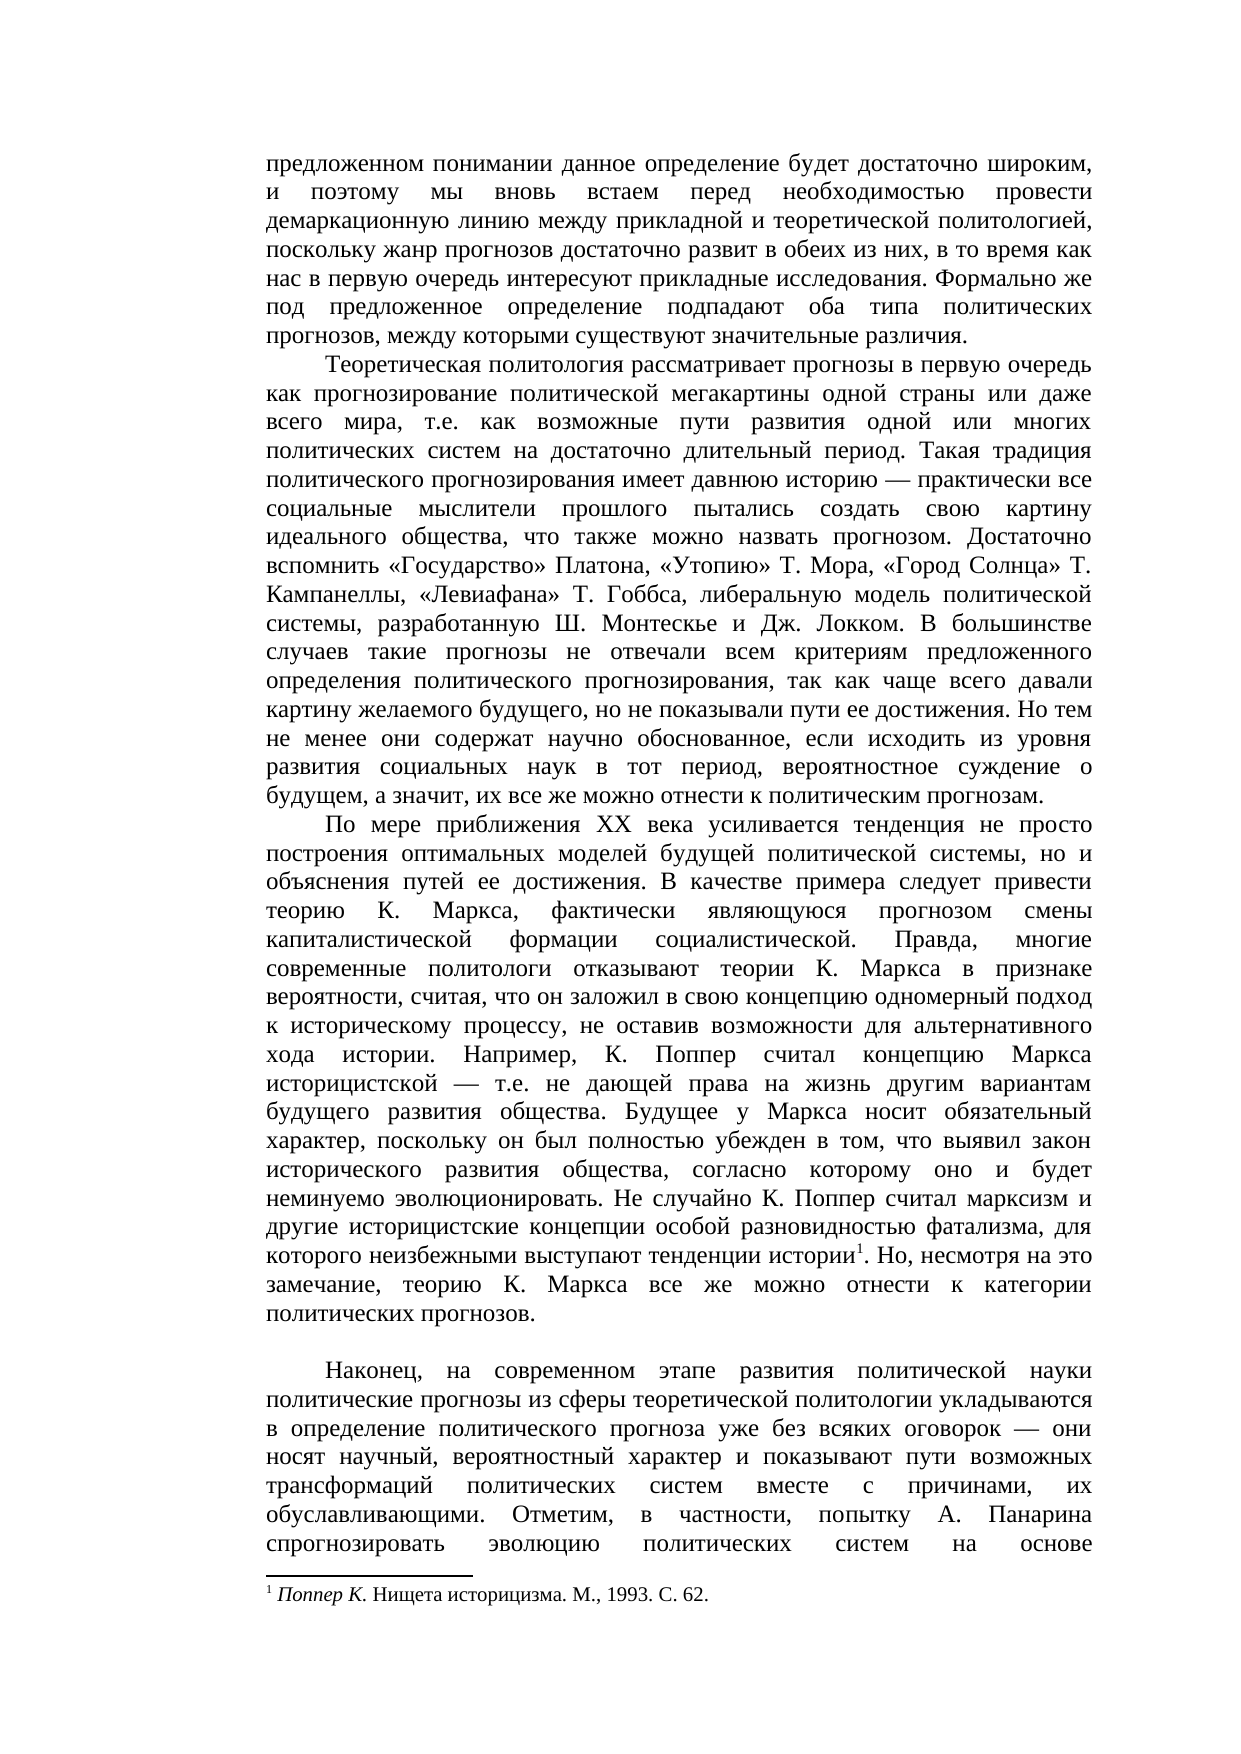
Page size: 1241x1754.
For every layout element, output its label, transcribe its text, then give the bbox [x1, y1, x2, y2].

text По мере приближения XX века усиливается тенденция не просто построения оптимальных моделей будущей политической системы, но и объяснения путей ее достижения. В качестве примера следует привести теорию К. Маркса, фактически являющуюся прогнозом смены капиталистической формации социалистической. Правда, многие современные политологи отказывают теории К. Маркса в признаке вероятности, считая, что он заложил в свою концепцию одномерный подход к историческому процессу, не оставив возможности для альтернативного хода истории. Например, К. Поппер считал концепцию Маркса историцистской — т.е. не дающей права на жизнь другим вариантам будущего развития общества. Будущее у Маркса носит обязательный характер, поскольку он был полностью убежден в том, что выявил закон исторического развития общества, согласно которому оно и будет неминуемо эволюционировать. Не случайно К. Поппер считал марксизм и другие историцистские концепции особой разновидностью фатализма, для которого неизбежными выступают тенденции истории. Но, несмотря на это замечание, теорию К. Маркса все же можно отнести к категории политических прогнозов. [266, 809, 1092, 1326]
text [266, 1355, 1092, 1556]
text Теоретическая политология рассматривает прогнозы в первую очередь как прогнозирование политической мегакартины одной страны или даже всего мира, т.е. как возможные пути развития одной или многих политических систем на достаточно длительный период. Такая традиция политического прогнозирования имеет давнюю историю — практически все социальные мыслители прошлого пытались создать свою картину идеального общества, что также можно назвать прогнозом. Достаточно вспомнить «Государство» Платона, «Утопию» Т. Мора, «Город Солнца» Т. Кампанеллы, «Левиафана» Т. Гоббса, либеральную модель политической системы, разработанную Ш. Монтескье и Дж. Локком. В большинстве случаев такие прогнозы не отвечали всем критериям предложенного определения политического прогнозирования, так как чаще всего давали картину желаемого будущего, но не показывали пути ее достижения. Но тем не менее они содержат научно обоснованное, если исходить из уровня развития социальных наук в тот период, вероятностное суждение о будущем, а значит, их все же можно отнести к политическим прогнозам. [266, 349, 1092, 809]
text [266, 148, 1092, 349]
